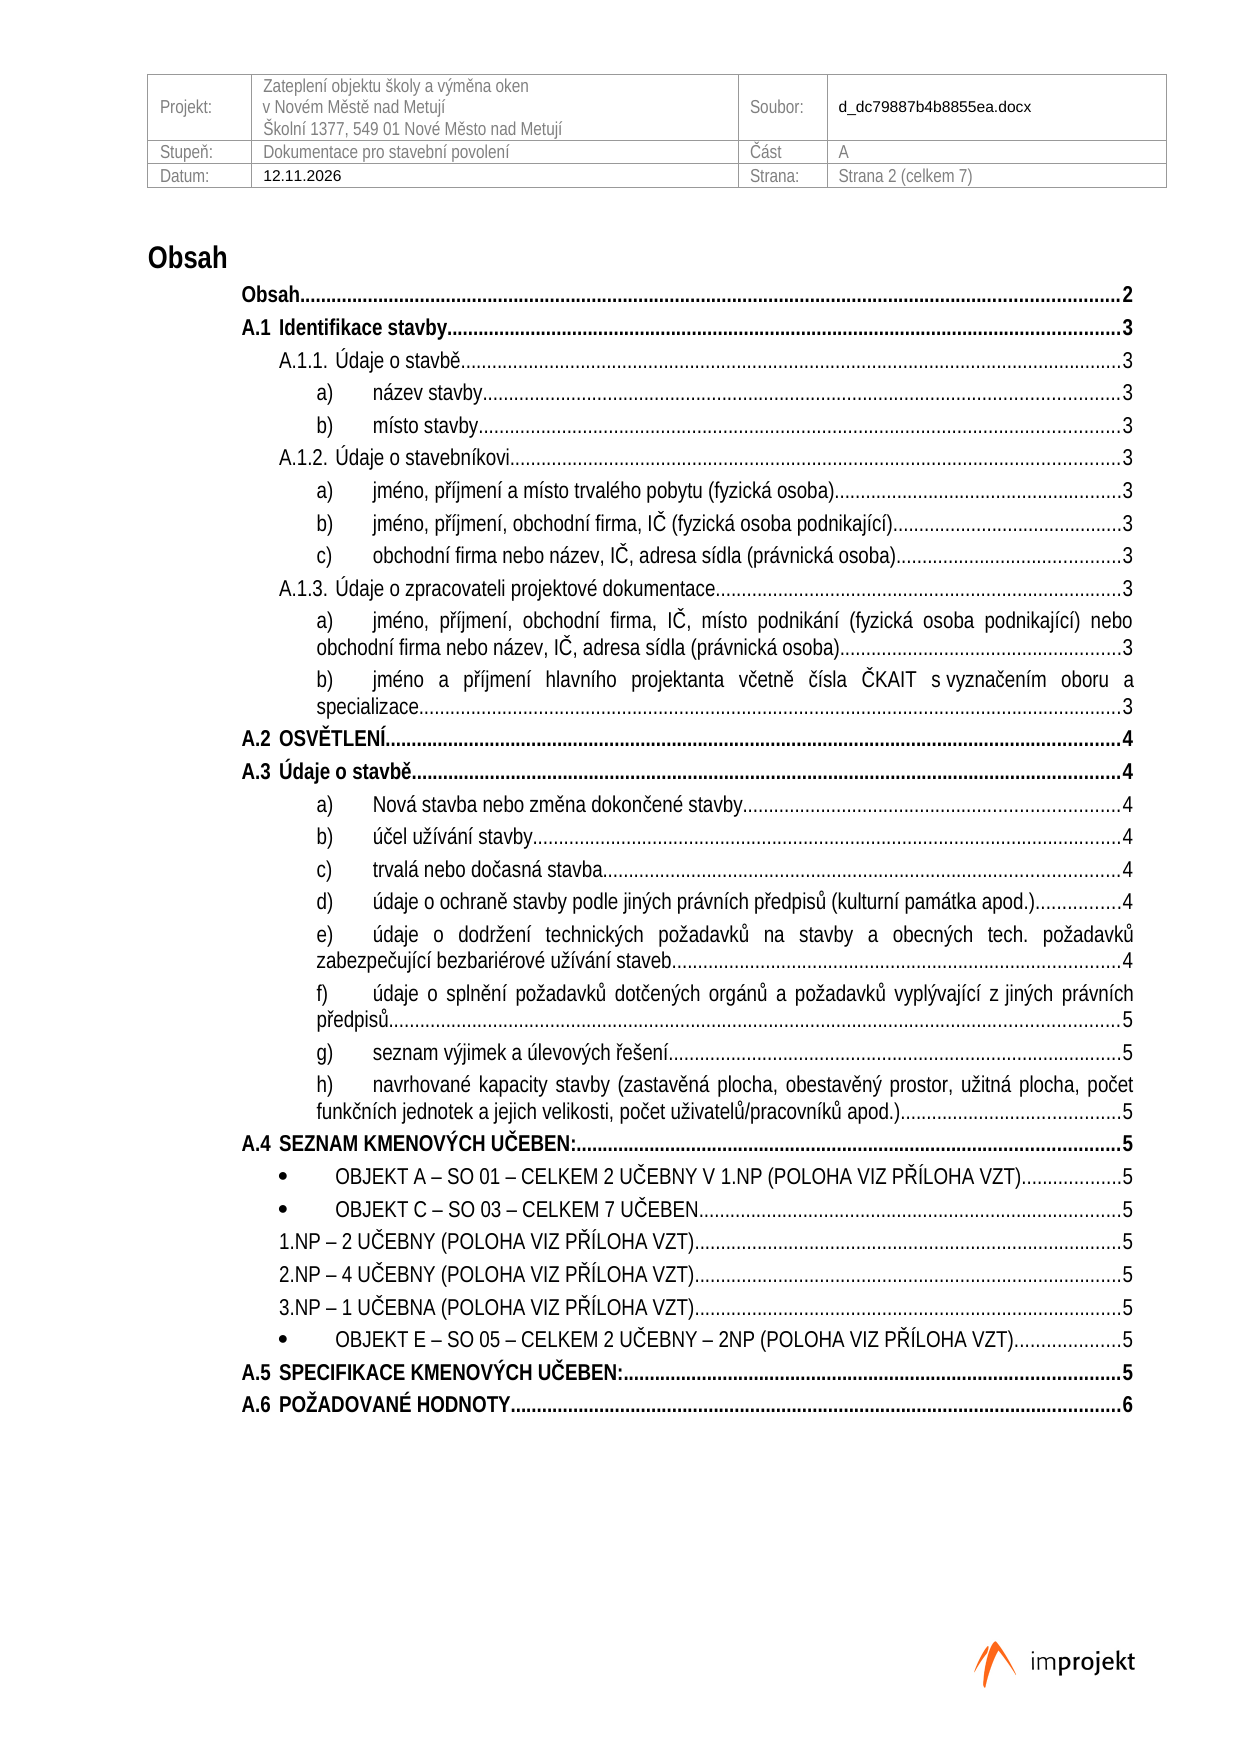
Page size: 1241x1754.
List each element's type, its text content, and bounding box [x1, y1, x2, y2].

text a) název stavby 3 [316, 379, 1134, 406]
text A.1 Identifikace stavby 3 [241, 314, 1134, 340]
text A.5 SPECIFIKACE KMENOVÝCH UČEBEN: 5 [241, 1359, 1134, 1385]
text 1.NP – 2 UČEBNY (POLOHA VIZ PŘÍLOHA VZT) 5 [279, 1228, 1134, 1254]
text a) jméno, příjmení, obchodní firma, IČ, místo podnikání (fyzická osoba podnikající) nebo obchodní firma nebo název, IČ, adresa sídla (právnická osoba) 3 [316, 607, 1134, 660]
text d) údaje o ochraně stavby podle jiných právních předpisů (kulturní památka apod.) 4 [316, 888, 1134, 915]
text c) obchodní firma nebo název, IČ, adresa sídla (právnická osoba) 3 [316, 542, 1134, 568]
text b) místo stavby 3 [316, 412, 1134, 438]
text A.1.1. Údaje o stavbě 3 [279, 347, 1134, 373]
text Obsah 2 [241, 281, 1134, 308]
text 3.NP – 1 UČEBNA (POLOHA VIZ PŘÍLOHA VZT) 5 [279, 1293, 1134, 1320]
text  OBJEKT A – SO 01 – CELKEM 2 UČEBNY V 1.NP (POLOHA VIZ PŘÍLOHA VZT) 5 [279, 1163, 1134, 1189]
text f) údaje o splnění požadavků dotčených orgánů a požadavků vyplývající z jiných právních předpisů 5 [316, 980, 1134, 1033]
text  OBJEKT E – SO 05 – CELKEM 2 UČEBNY – 2NP (POLOHA VIZ PŘÍLOHA VZT) 5 [279, 1326, 1134, 1352]
text h) navrhované kapacity stavby (zastavěná plocha, obestavěný prostor, užitná plocha, počet funkčních jednotek a jejich velikosti, počet uživatelů/pracovníků apod.) 5 [316, 1071, 1134, 1124]
text A.1.2. Údaje o stavebníkovi 3 [279, 444, 1134, 471]
picture [972, 1639, 1137, 1689]
text A.1.3. Údaje o zpracovateli projektové dokumentace 3 [279, 575, 1134, 601]
text A.2 OSVĚTLENÍ 4 [241, 725, 1134, 752]
text b) jméno, příjmení, obchodní firma, IČ (fyzická osoba podnikající) 3 [316, 509, 1134, 536]
text 2.NP – 4 UČEBNY (POLOHA VIZ PŘÍLOHA VZT) 5 [279, 1261, 1134, 1287]
text g) seznam výjimek a úlevových řešení 5 [316, 1039, 1134, 1065]
text A.3 Údaje o stavbě 4 [241, 758, 1134, 784]
subtitle Obsah [148, 239, 1134, 275]
text b) účel užívání stavby 4 [316, 823, 1134, 849]
text  OBJEKT C – SO 03 – CELKEM 7 UČEBEN 5 [279, 1196, 1134, 1222]
text a) Nová stavba nebo změna dokončené stavby 4 [316, 791, 1134, 817]
text A.4 SEZNAM KMENOVÝCH UČEBEN: 5 [241, 1130, 1134, 1157]
text b) jméno a příjmení hlavního projektanta včetně čísla ČKAIT s vyznačením oboru a specializace 3 [316, 666, 1134, 719]
text A.6 POŽADOVANÉ HODNOTY 6 [241, 1391, 1134, 1418]
text a) jméno, příjmení a místo trvalého pobytu (fyzická osoba) 3 [316, 477, 1134, 503]
text c) trvalá nebo dočasná stavba 4 [316, 856, 1134, 882]
text e) údaje o dodržení technických požadavků na stavby a obecných tech. požadavků zabezpečující bezbariérové užívání staveb 4 [316, 921, 1134, 974]
